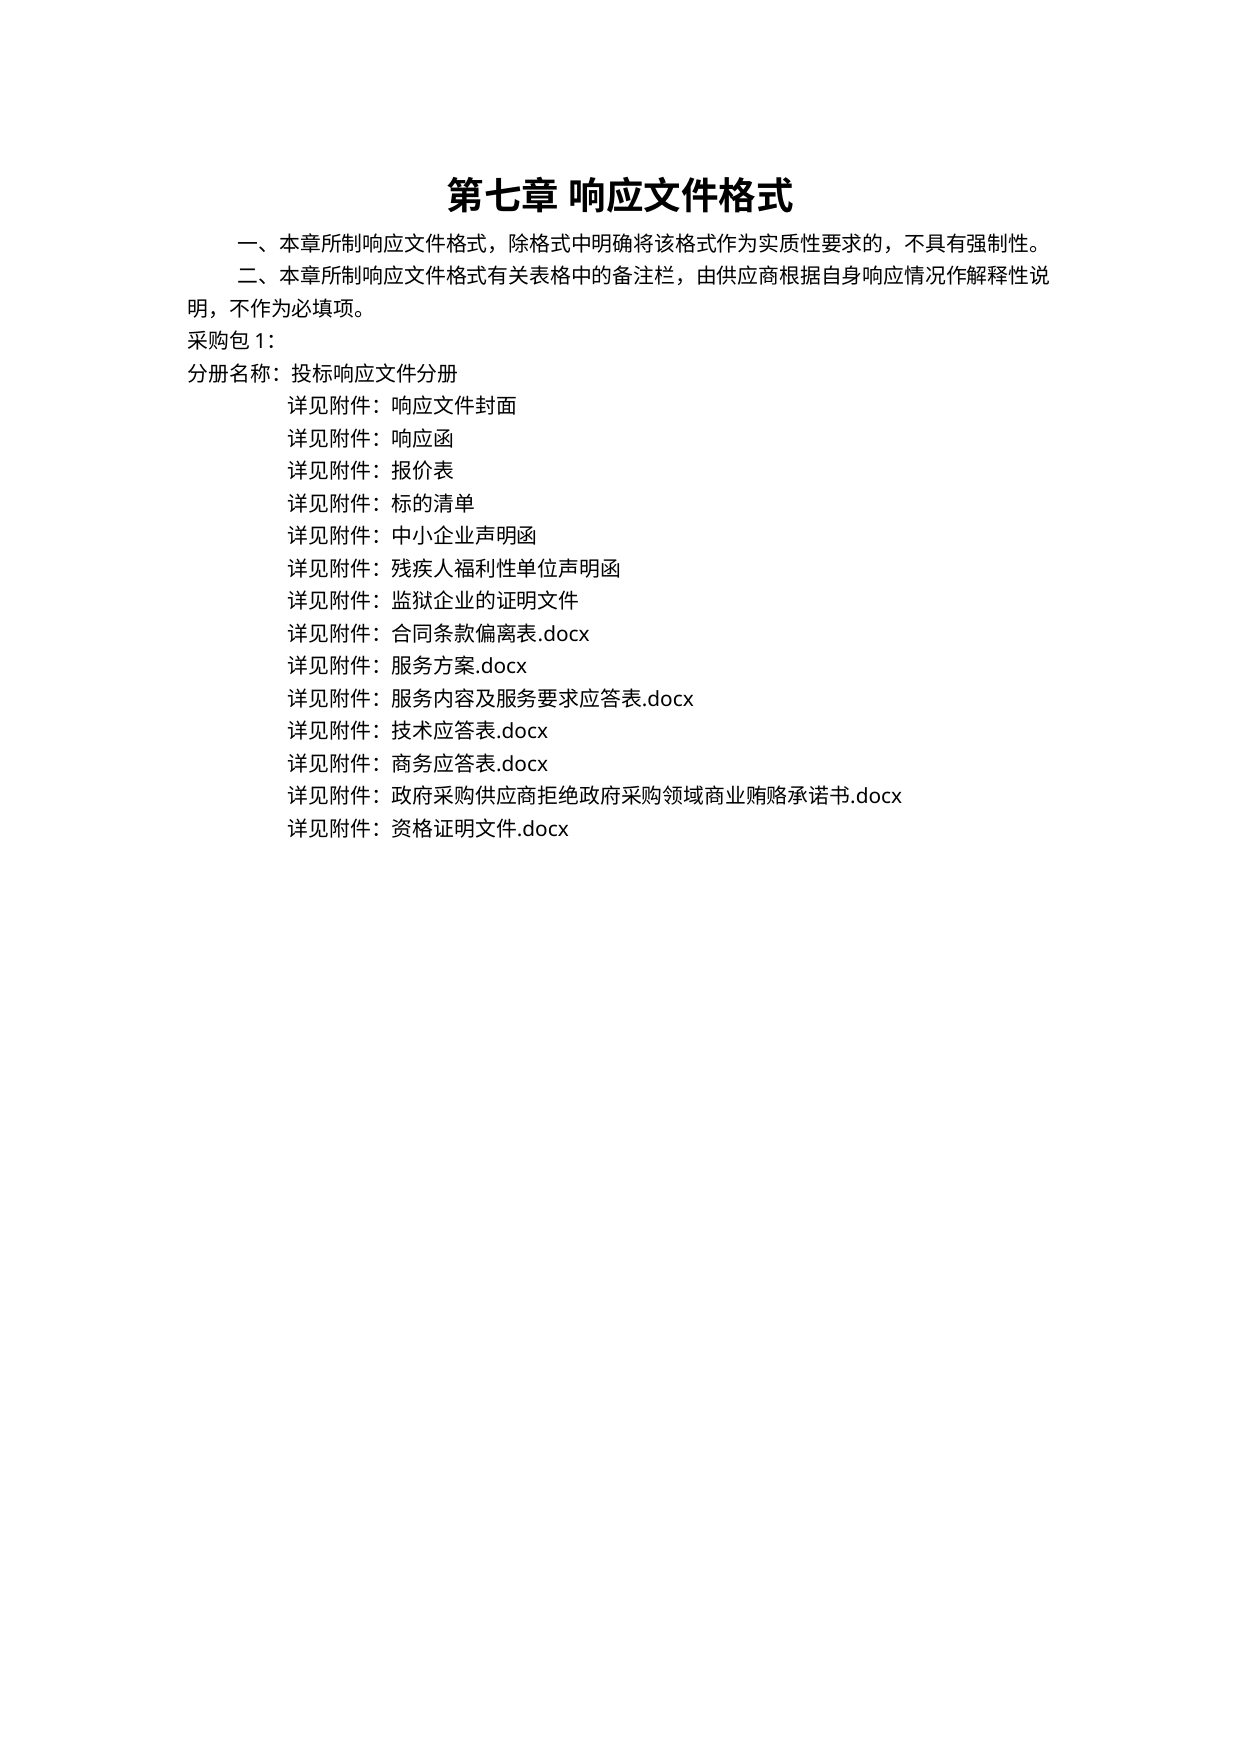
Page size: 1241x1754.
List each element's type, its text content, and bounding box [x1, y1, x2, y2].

text 详见附件：商务应答表.docx [187, 747, 1053, 779]
text 详见附件：监狱企业的证明文件 [187, 584, 1053, 617]
text 采购包1： [187, 324, 1053, 357]
text 一、本章所制响应文件格式，除格式中明确将该格式作为实质性要求的，不具有强制性。 [187, 227, 1053, 259]
text 二、本章所制响应文件格式有关表格中的备注栏，由供应商根据自身响应情况作解释性说明，不作为必填项。 [187, 259, 1053, 324]
text 详见附件：响应函 [187, 422, 1053, 454]
text 详见附件：资格证明文件.docx [187, 812, 1053, 844]
text 详见附件：响应文件封面 [187, 389, 1053, 422]
text 详见附件：服务内容及服务要求应答表.docx [187, 682, 1053, 714]
text 详见附件：残疾人福利性单位声明函 [187, 552, 1053, 584]
text 详见附件：政府采购供应商拒绝政府采购领域商业贿赂承诺书.docx [187, 779, 1053, 812]
text 详见附件：标的清单 [187, 487, 1053, 519]
text 详见附件：合同条款偏离表.docx [187, 617, 1053, 649]
text 第七章 响应文件格式 [187, 162, 1053, 227]
text 详见附件：技术应答表.docx [187, 714, 1053, 747]
text 详见附件：服务方案.docx [187, 649, 1053, 682]
text 详见附件：报价表 [187, 454, 1053, 487]
text 详见附件：中小企业声明函 [187, 519, 1053, 552]
text 分册名称：投标响应文件分册 [187, 357, 1053, 389]
